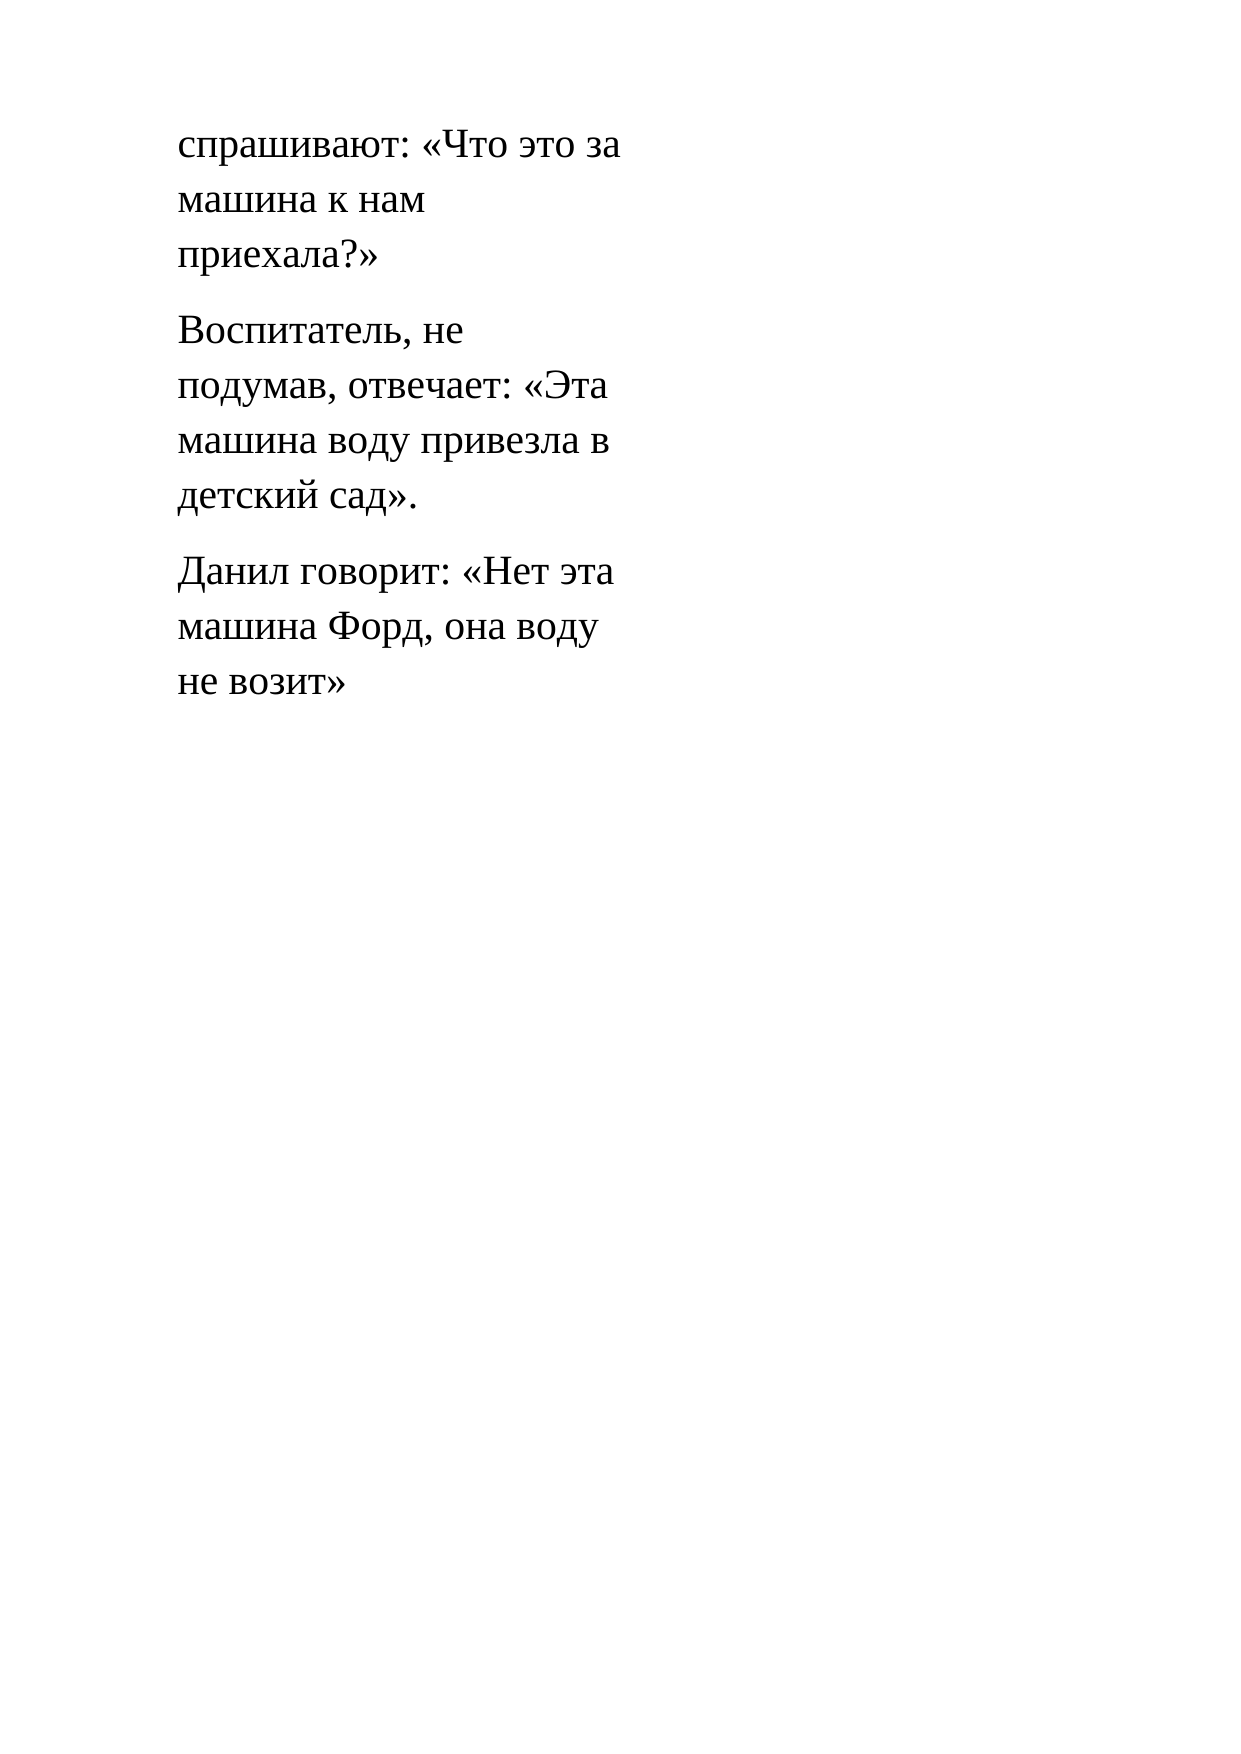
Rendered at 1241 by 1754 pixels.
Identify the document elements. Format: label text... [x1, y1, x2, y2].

text Данил говорит: «Нет эта машина Форд, она воду не возит» [177, 546, 627, 704]
text Воспитатель, не подумав, отвечает: «Эта машина воду привезла в детский сад». [177, 304, 627, 517]
text Выходим с детьми на прогулку. Во дворе стоит машина заведующей. Дети спрашивают: «Что это за машина к нам приехала?» [177, 118, 627, 276]
